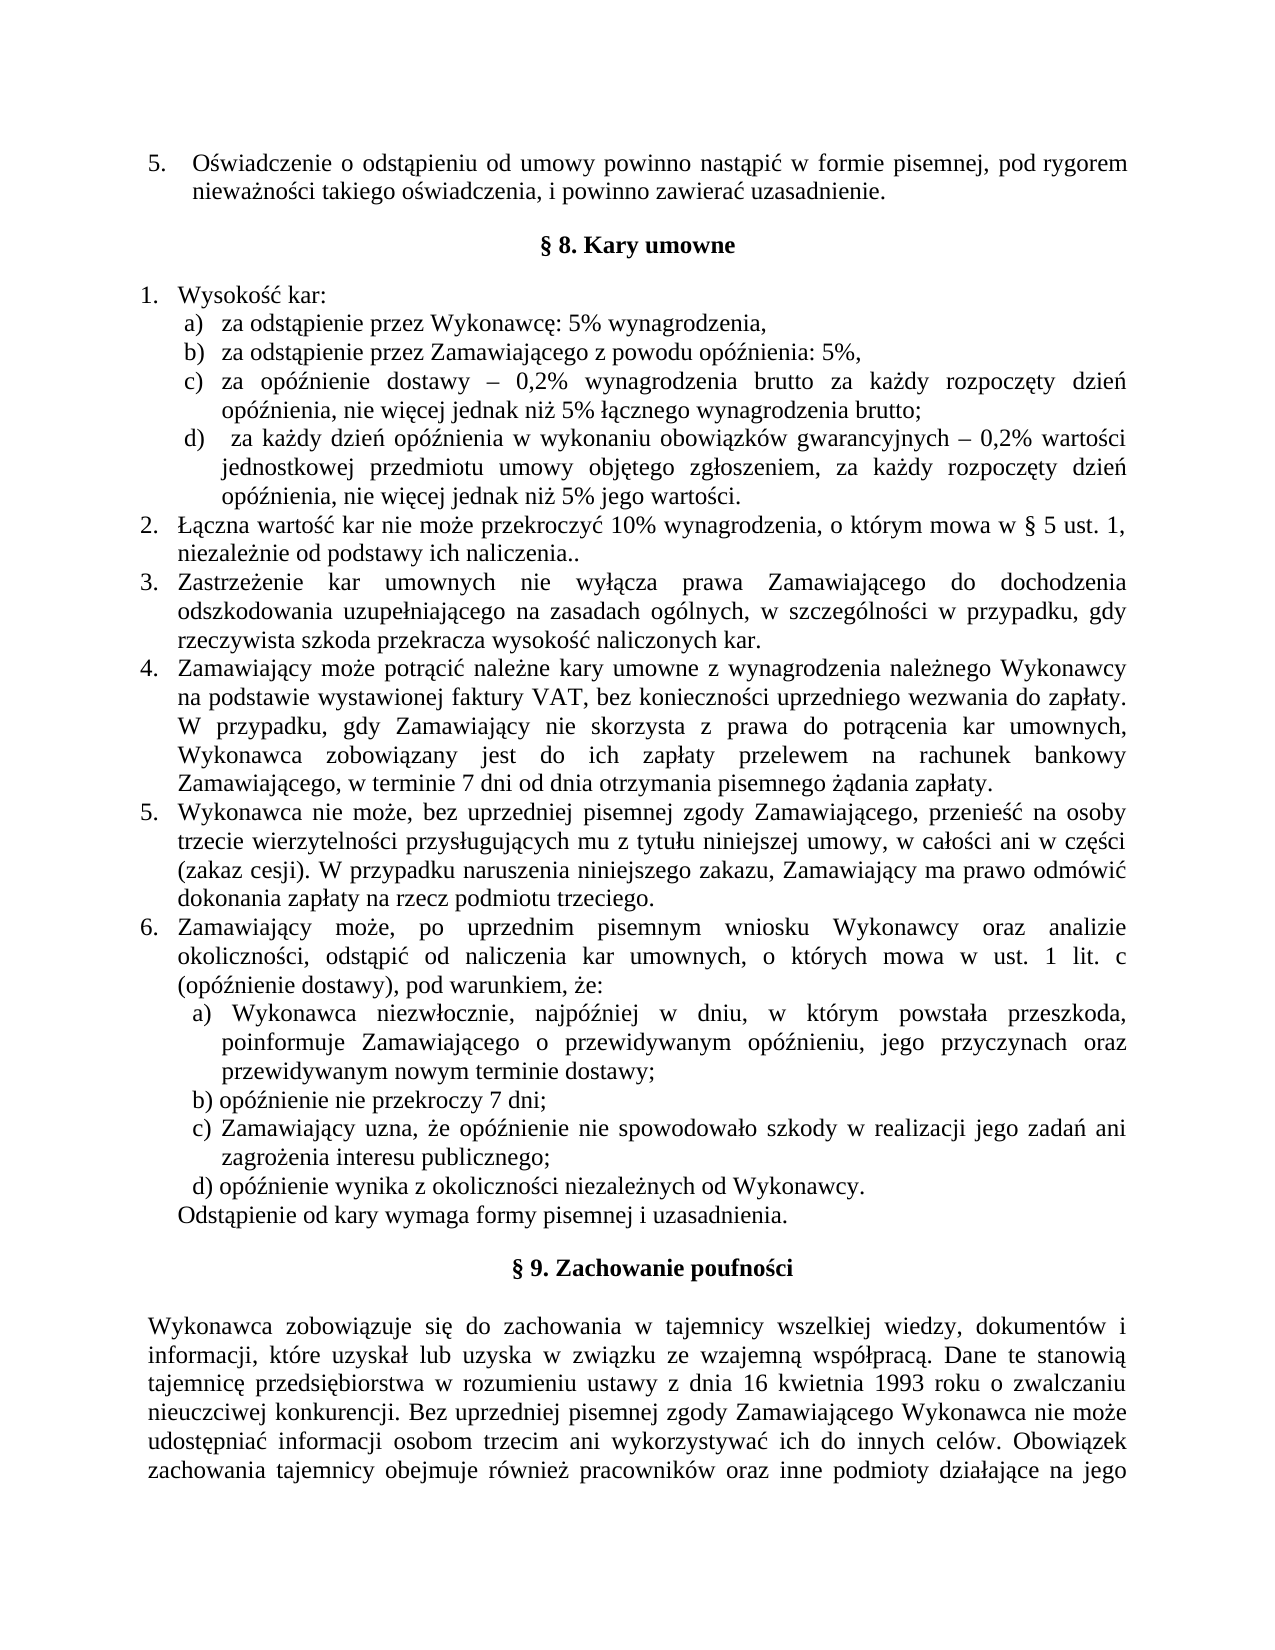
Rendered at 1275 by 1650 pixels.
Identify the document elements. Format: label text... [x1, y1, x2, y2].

text § 8. Kary umowne [148, 230, 1127, 259]
list za opóźnienie dostawy – 0,2% wynagrodzenia brutto za każdy rozpoczęty dzień opóźnienia, nie więcej jednak niż 5% łącznego wynagrodzenia brutto; [184, 366, 1127, 423]
list d) opóźnienie wynika z okoliczności niezależnych od Wykonawcy. [192, 1171, 1127, 1200]
list za odstąpienie przez Wykonawcę: 5% wynagrodzenia, [184, 308, 1127, 337]
text § 9. Zachowanie poufności [177, 1253, 1127, 1282]
list Wykonawca nie może, bez uprzedniej pisemnej zgody Zamawiającego, przenieść na osoby trzecie wierzytelności przysługujących mu z tytułu niniejszej umowy, w całości ani w części (zakaz cesji). W przypadku naruszenia niniejszego zakazu, Zamawiający ma prawo odmówić dokonania zapłaty na rzecz podmiotu trzeciego. [140, 797, 1127, 912]
list Wysokość kar: [140, 280, 1127, 308]
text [148, 1311, 1127, 1483]
list Zamawiający może, po uprzednim pisemnym wniosku Wykonawcy oraz analizie okoliczności, odstąpić od naliczenia kar umownych, o których mowa w ust. 1 lit. c (opóźnienie dostawy), pod warunkiem, że: [140, 912, 1127, 998]
list Zastrzeżenie kar umownych nie wyłącza prawa Zamawiającego do dochodzenia odszkodowania uzupełniającego na zasadach ogólnych, w szczególności w przypadku, gdy rzeczywista szkoda przekracza wysokość naliczonych kar. [140, 567, 1127, 653]
list Oświadczenie o odstąpieniu od umowy powinno nastąpić w formie pisemnej, pod rygorem nieważności takiego oświadczenia, i powinno zawierać uzasadnienie. [148, 148, 1127, 205]
list c) Zamawiający uzna, że opóźnienie nie spowodowało szkody w realizacji jego zadań ani zagrożenia interesu publicznego; [192, 1113, 1127, 1171]
list za odstąpienie przez Zamawiającego z powodu opóźnienia: 5%, [184, 337, 1127, 366]
list Zamawiający może potrącić należne kary umowne z wynagrodzenia należnego Wykonawcy na podstawie wystawionej faktury VAT, bez konieczności uprzedniego wezwania do zapłaty. W przypadku, gdy Zamawiający nie skorzysta z prawa do potrącenia kar umownych, Wykonawca zobowiązany jest do ich zapłaty przelewem na rachunek bankowy Zamawiającego, w terminie 7 dni od dnia otrzymania pisemnego żądania zapłaty. [140, 653, 1127, 797]
list b) opóźnienie nie przekroczy 7 dni; [192, 1085, 1127, 1113]
list Łączna wartość kar nie może przekroczyć 10% wynagrodzenia, o którym mowa w § 5 ust. 1, niezależnie od podstawy ich naliczenia.. [140, 510, 1127, 567]
list Odstąpienie od kary wymaga formy pisemnej i uzasadnienia. [177, 1200, 1127, 1228]
list za każdy dzień opóźnienia w wykonaniu obowiązków gwarancyjnych – 0,2% wartości jednostkowej przedmiotu umowy objętego zgłoszeniem, za każdy rozpoczęty dzień opóźnienia, nie więcej jednak niż 5% jego wartości. [184, 423, 1127, 510]
list a) Wykonawca niezwłocznie, najpóźniej w dniu, w którym powstała przeszkoda, poinformuje Zamawiającego o przewidywanym opóźnieniu, jego przyczynach oraz przewidywanym nowym terminie dostawy; [192, 998, 1127, 1085]
